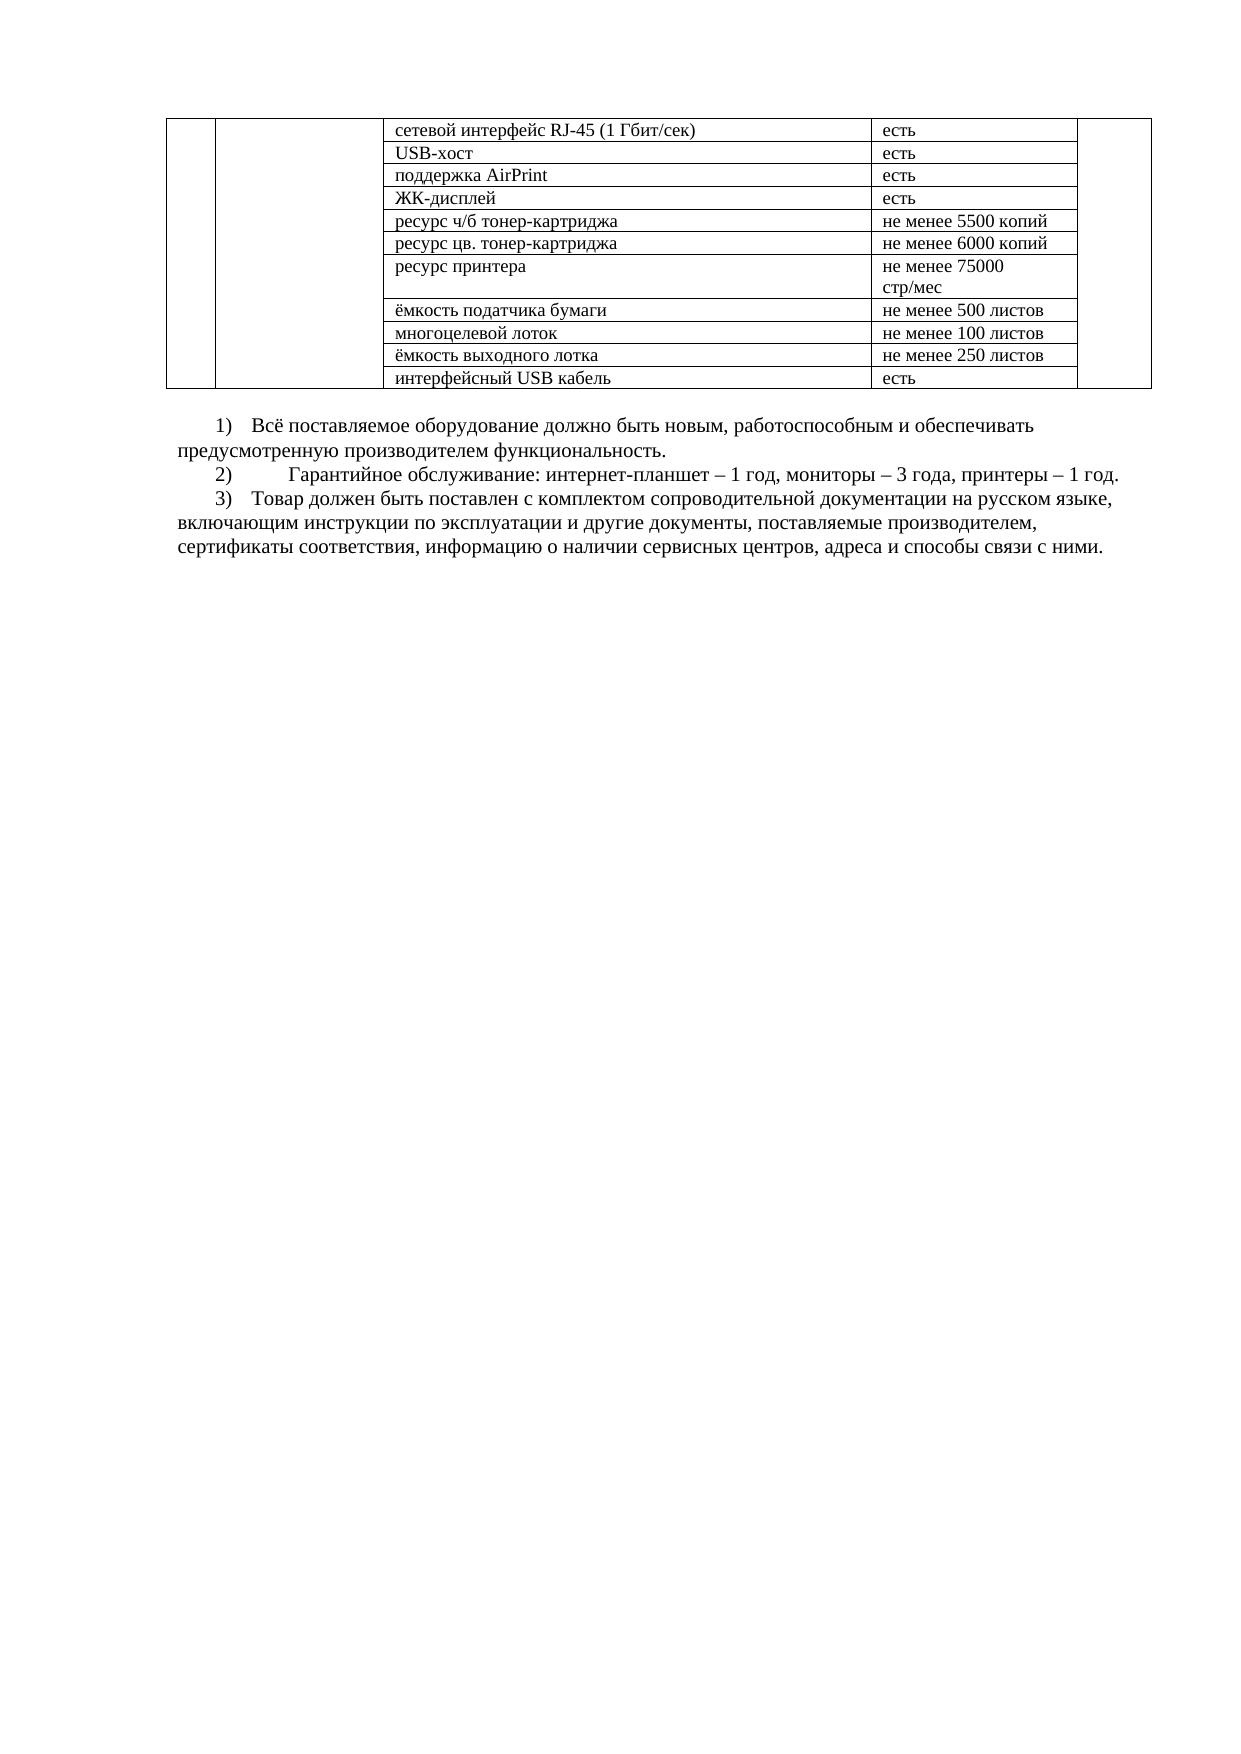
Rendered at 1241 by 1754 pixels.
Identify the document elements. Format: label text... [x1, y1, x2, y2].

table_cell не менее 5500 копий [872, 210, 1077, 231]
table_cell не менее 100 листов [872, 322, 1077, 343]
table_cell не менее 250 листов [872, 344, 1077, 366]
list Гарантийное обслуживание: интернет-планшет – 1 год, мониторы – 3 года, принтеры – 1 год. [215, 462, 1152, 486]
table_cell есть [872, 187, 1077, 208]
table_cell ёмкость податчика бумаги [384, 299, 871, 321]
table_cell ёмкость выходного лотка [384, 344, 871, 366]
list Всё поставляемое оборудование должно быть новым, работоспособным и обеспечивать предусмотренную производителем функциональность. [177, 413, 1152, 462]
table_cell есть [872, 142, 1077, 163]
table_cell поддержка AirPrint [384, 164, 871, 186]
table_cell сетевой интерфейс RJ-45 (1 Гбит/сек) [384, 119, 871, 141]
table_cell не менее 6000 копий [872, 232, 1077, 254]
table_cell есть [872, 367, 1077, 388]
table_cell интерфейсный USB кабель [384, 367, 871, 388]
table_cell многоцелевой лоток [384, 322, 871, 343]
table_cell не менее 500 листов [872, 299, 1077, 321]
table_cell есть [872, 164, 1077, 186]
list Товар должен быть поставлен с комплектом сопроводительной документации на русском языке, включающим инструкции по эксплуатации и другие документы, поставляемые производителем, сертификаты соответствия, информацию о наличии сервисных центров, адреса и способы связи с ними. [177, 486, 1152, 558]
table_cell есть [872, 119, 1077, 141]
table_cell ресурс принтера [384, 255, 871, 298]
table_cell ресурс ч/б тонер-картриджа [384, 210, 871, 231]
table_cell USB-хост [384, 142, 871, 163]
table_cell ЖК-дисплей [384, 187, 871, 208]
table_cell ресурс цв. тонер-картриджа [384, 232, 871, 254]
table_cell не менее 75000 стр/мес [872, 255, 1077, 298]
